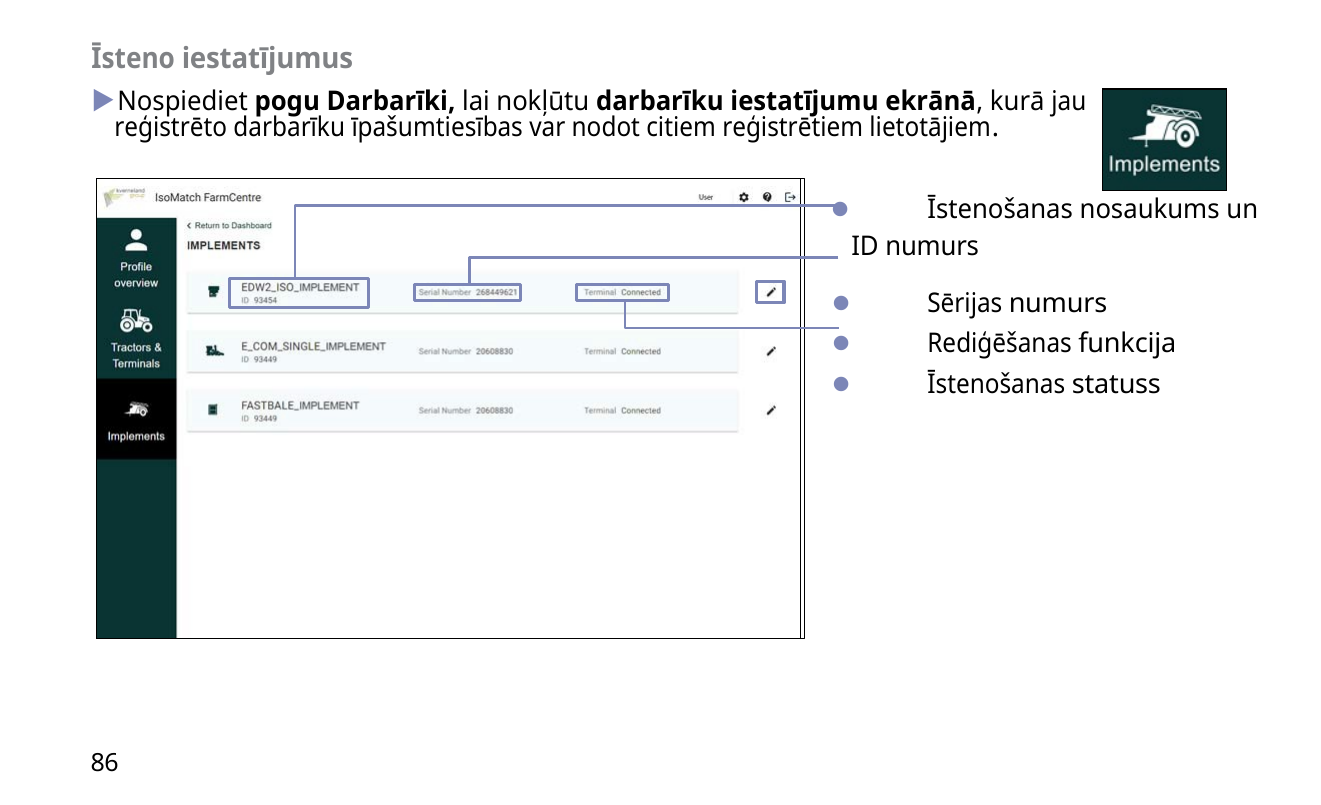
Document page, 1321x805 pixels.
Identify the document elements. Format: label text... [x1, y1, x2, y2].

list Īstenošanas nosaukums un ID numurs [831, 189, 1258, 263]
picture [231, 280, 367, 306]
list Nospiediet pogu Darbarīki, lai nokļūtu darbarīku iestatījumu ekrānā, kurā jau reģistrēto darbarīku īpašumtiesības var nodot citiem reģistrētiem lietotājiem. [91, 87, 1088, 145]
list Rediģēšanas funkcija [832, 324, 1258, 361]
list Īstenošanas statuss [832, 365, 1258, 402]
list Sērijas numurs [832, 283, 1258, 320]
picture [1103, 90, 1226, 189]
picture [416, 286, 519, 299]
picture [97, 179, 800, 638]
picture [578, 286, 667, 299]
subtitle Īsteno iestatījumus [91, 37, 1258, 77]
